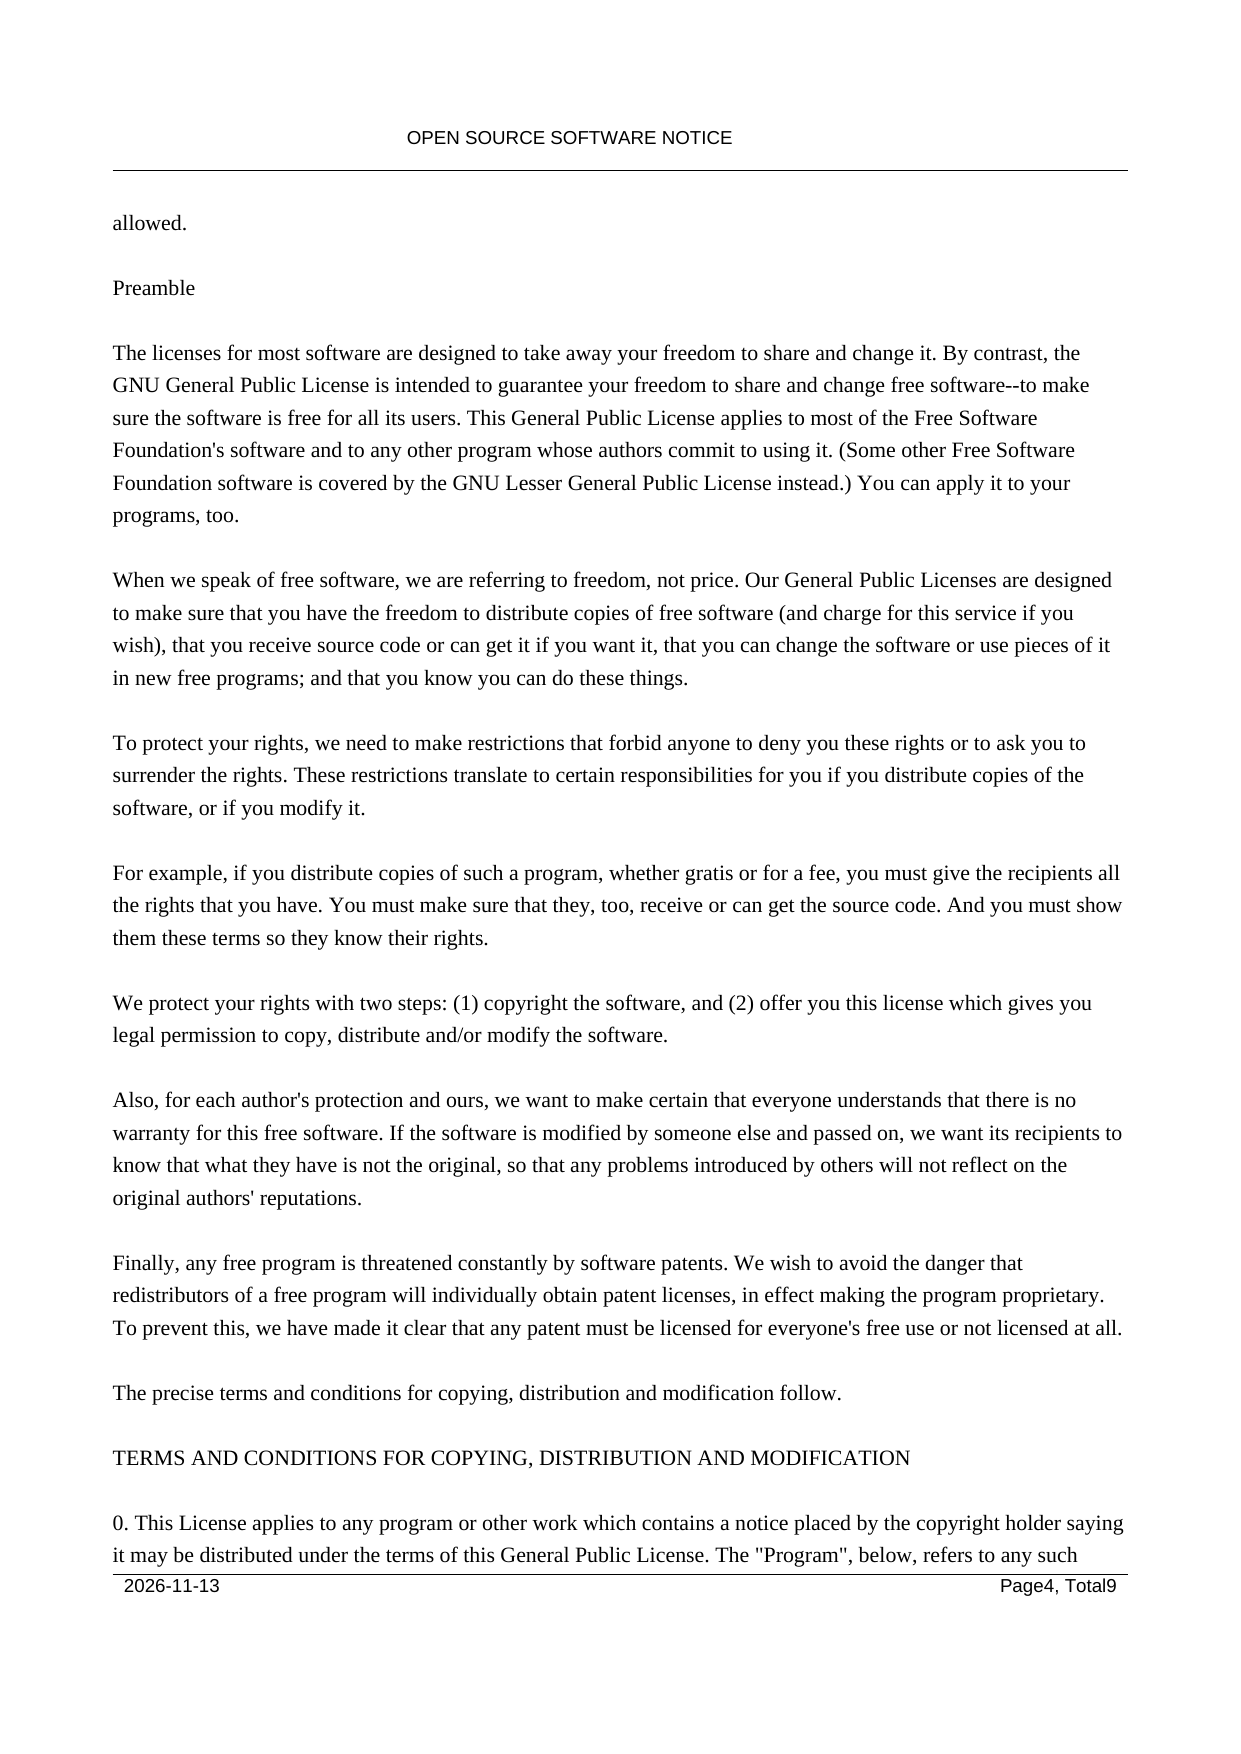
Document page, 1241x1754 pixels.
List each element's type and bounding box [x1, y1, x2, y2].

text [112, 206, 1128, 1571]
